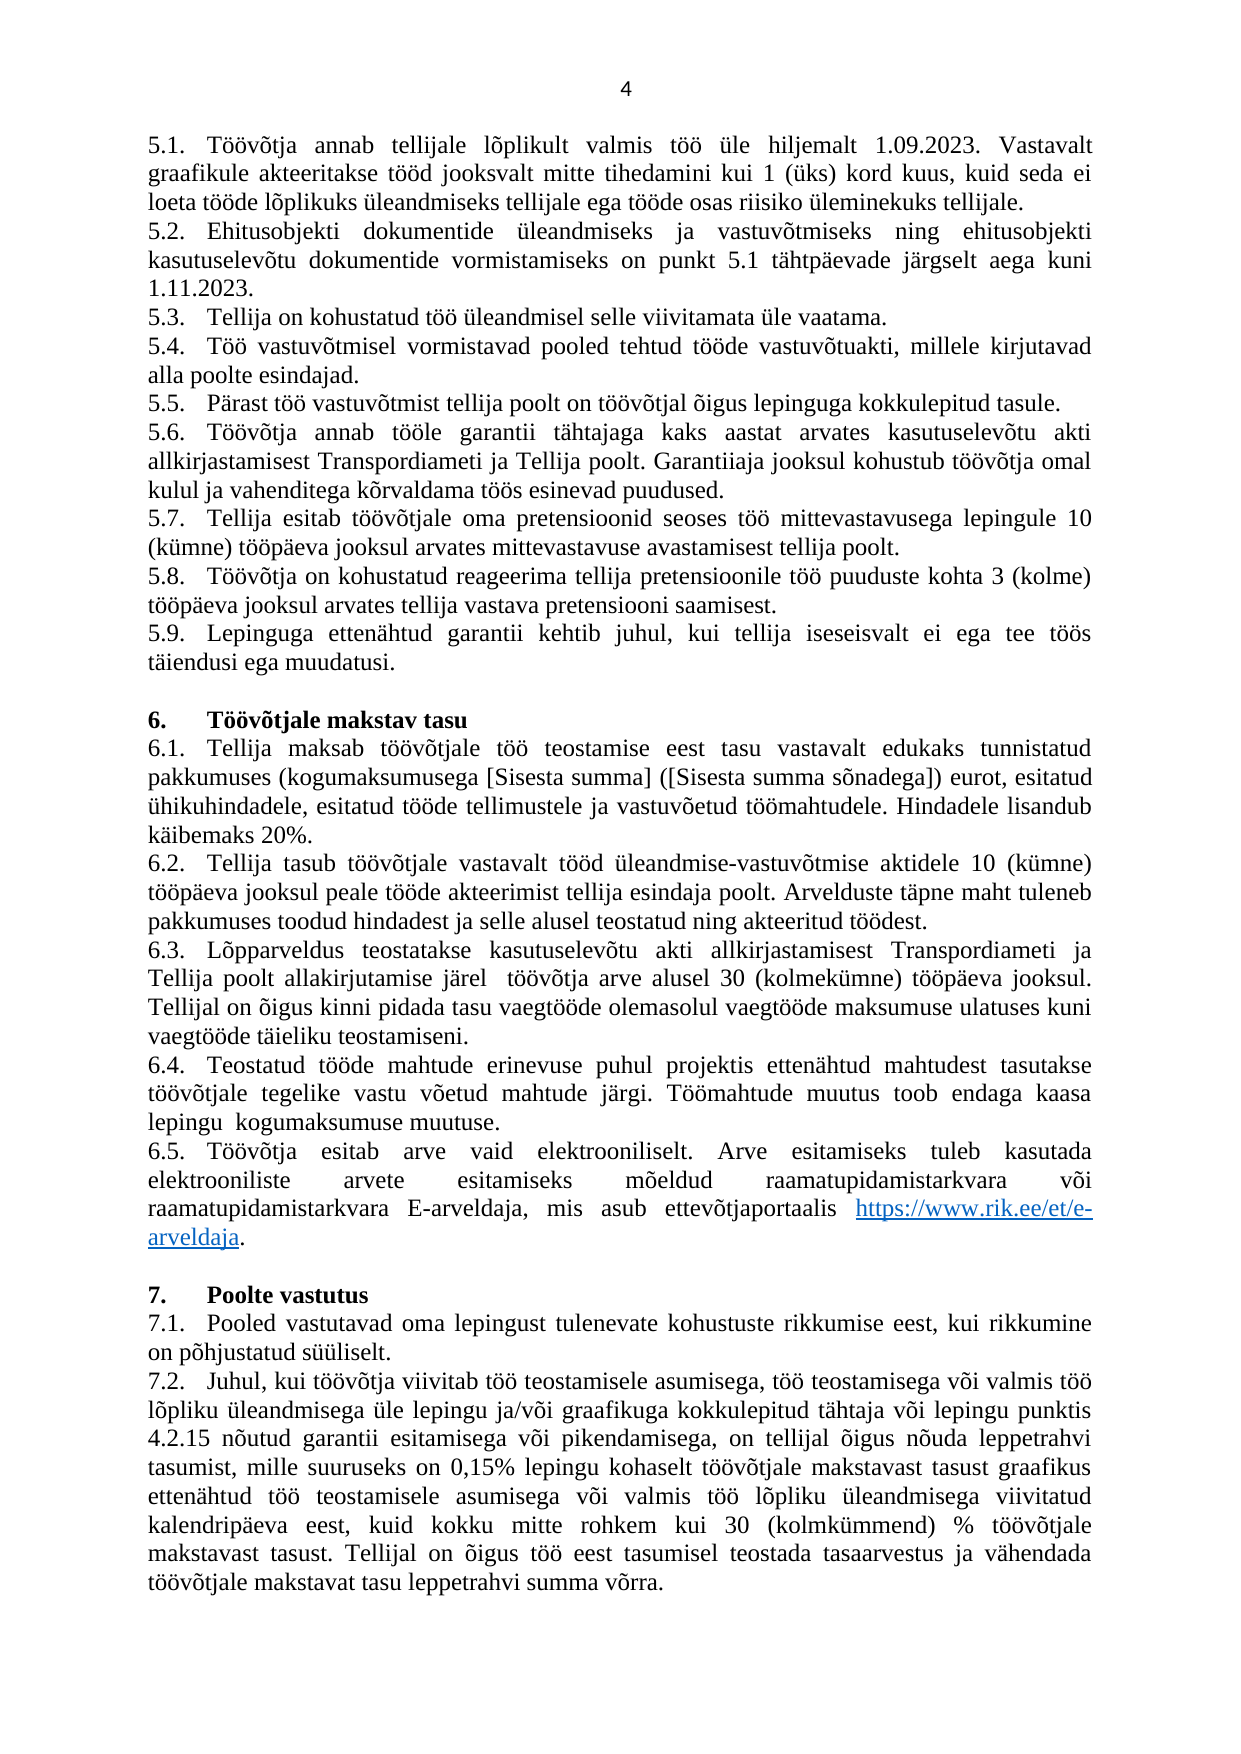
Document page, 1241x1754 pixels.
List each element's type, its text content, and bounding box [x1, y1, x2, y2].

text Tellija on kohustatud töö üleandmisel selle viivitamata üle vaatama. [148, 302, 1093, 331]
text Töövõtja annab tellijale lõplikult valmis töö üle hiljemalt . Vastavalt graafikule akteeritakse tööd jooksvalt mitte tihedamini kui 1 (üks) kord kuus, kuid seda ei loeta tööde lõplikuks üleandmiseks tellijale ega tööde osas riisiko üleminekuks tellijale. [148, 130, 1093, 216]
text Tellija maksab töövõtjale töö teostamise eest tasu vastavalt edukaks tunnistatud pakkumuses (kogumaksumusega (eurot, esitatud ühikuhindadele, esitatud tööde tellimustele ja vastuvõetud töömahtudele. Hindadele lisandub käibemaks 20%. [148, 733, 1093, 848]
text Lõpparveldus teostatakse kasutuselevõtu akti allkirjastamisest Transpordiameti ja Tellija poolt allakirjutamise järel töövõtja arve alusel 30 (kolmekümne) tööpäeva jooksul. Tellijal on õigus kinni pidada tasu vaegtööde olemasolul vaegtööde maksumuse ulatuses kuni vaegtööde täieliku teostamiseni. [148, 935, 1093, 1050]
text Pärast töö vastuvõtmist tellija poolt on töövõtjal õigus lepinguga kokkulepitud tasule. [148, 388, 1093, 417]
text Teostatud tööde mahtude erinevuse puhul projektis ettenähtud mahtudest tasutakse töövõtjale tegelike vastu võetud mahtude järgi. Töömahtude muutus toob endaga kaasa lepingu kogumaksumuse muutuse. [148, 1050, 1093, 1136]
text Ehitusobjekti dokumentide üleandmiseks ja vastuvõtmiseks ning ehitusobjekti kasutuselevõtu dokumentide vormistamiseks on punkt 5.1 tähtpäevade järgselt aega kuni . [148, 216, 1093, 302]
text Töövõtja on kohustatud reageerima tellija pretensioonile töö puuduste kohta 3 (kolme) tööpäeva jooksul arvates tellija vastava pretensiooni saamisest. [148, 561, 1093, 618]
text Juhul, kui töövõtja viivitab töö teostamisele asumisega, töö teostamisega või valmis töö lõpliku üleandmisega üle lepingu ja/või graafikuga kokkulepitud tähtaja või lepingu punktis 4.2.15 nõutud garantii esitamisega või pikendamisega, on tellijal õigus nõuda leppetrahvi tasumist, mille suuruseks on 0,15% lepingu kohaselt töövõtjale makstavast tasust graafikus ettenähtud töö teostamisele asumisega või valmis töö lõpliku üleandmisega viivitatud kalendripäeva eest, kuid kokku mitte rohkem kui 30 (kolmkümmend) % töövõtjale makstavast tasust. Tellijal on õigus töö eest tasumisel teostada tasaarvestus ja vähendada töövõtjale makstavat tasu leppetrahvi summa võrra. [148, 1366, 1093, 1596]
text Tellija tasub töövõtjale vastavalt tööd üleandmise-vastuvõtmise aktidele 10 (kümne) tööpäeva jooksul peale tööde akteerimist tellija esindaja poolt. Arvelduste täpne maht tuleneb pakkumuses toodud hindadest ja selle alusel teostatud ning akteeritud töödest. [148, 848, 1093, 935]
text Lepinguga ettenähtud garantii kehtib juhul, kui tellija iseseisvalt ei ega tee töös täiendusi ega muudatusi. [148, 618, 1093, 676]
text Töövõtjale makstav tasu [148, 705, 1093, 733]
text Poolte vastutus [148, 1280, 1093, 1308]
text Pooled vastutavad oma lepingust tulenevate kohustuste rikkumise eest, kui rikkumine on põhjustatud süüliselt. [148, 1308, 1093, 1366]
text Töövõtja annab tööle garantii tähtajaga kaks aastat arvates kasutuselevõtu akti allkirjastamisest Transpordiameti ja Tellija poolt. Garantiiaja jooksul kohustub töövõtja omal kulul ja vahenditega kõrvaldama töös esinevad puudused. [148, 417, 1093, 503]
text Töö vastuvõtmisel vormistavad pooled tehtud tööde vastuvõtuakti, millele kirjutavad alla poolte esindajad. [148, 331, 1093, 388]
text Töövõtja esitab arve vaid elektrooniliselt. Arve esitamiseks tuleb kasutada elektrooniliste arvete esitamiseks mõeldud raamatupidamistarkvara või raamatupidamistarkvara E-arveldaja, mis asub ettevõtjaportaalis https://www.rik.ee/et/e-arveldaja. [148, 1136, 1093, 1251]
text Tellija esitab töövõtjale oma pretensioonid seoses töö mittevastavusega lepingule 10 (kümne) tööpäeva jooksul arvates mittevastavuse avastamisest tellija poolt. [148, 503, 1093, 561]
